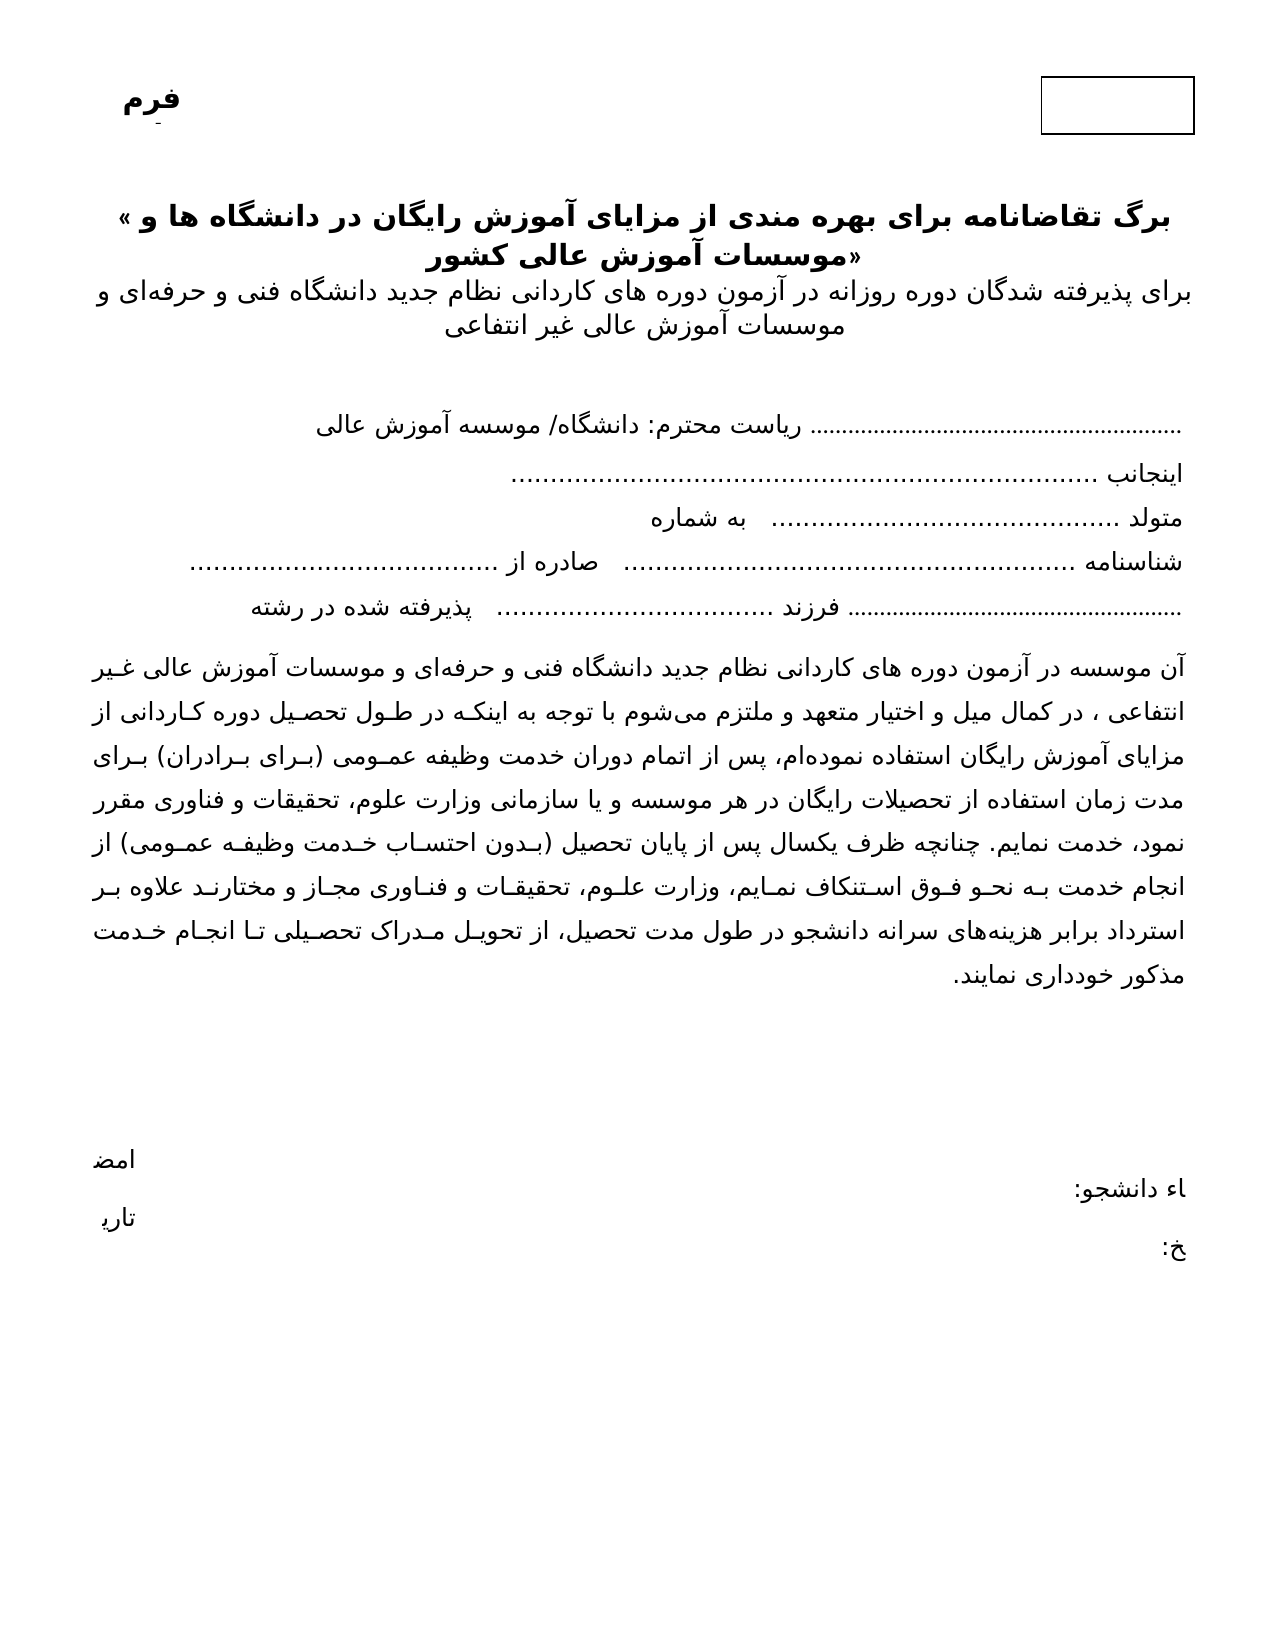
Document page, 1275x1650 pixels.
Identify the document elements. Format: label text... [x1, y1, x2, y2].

text امضاء دانشجو: [92, 1145, 1185, 1203]
text برای پذیرفته شدگان دوره روزانه در آزمون دوره های کاردانی نظام جدید دانشگاه فنی و حرفه‌ای و موسسات آموزش عالی غیر انتفاعی [45, 275, 1244, 341]
text آن موسسه در آزمون دوره های کاردانی نظام جدید دانشگاه فنی و حرفه‌ای و موسسات آموزش عالی غیر انتفاعی ، در کمال میل و اختیار متعهد و ملتزم می‌شوم با توجه به اینکه در طول تحصیل دوره کاردانی از مزایای آموزش رایگان استفاده نموده‌ام، پس از اتمام دوران خدمت وظیفه عمومی ‌(برای برادران) برای مدت زمان استفاده از تحصیلات رایگان در هر موسسه و یا سازمانی وزارت علوم، تحقیقات و فناوری مقرر نمود، خدمت نمایم. چنانچه ظرف یکسال پس از پایان تحصیل (بدون احتساب خدمت وظیفه عمومی) از انجام خدمت به نحو فوق استنکاف نمایم، وزارت علوم، تحقیقات و فناوری مجاز و مختارند علاوه بر استرداد برابر هزینه‌های سرانه دانشجو در طول مدت تحصیل، از تحویل مدراک تحصیلی تا انجام خدمت مذکور خودداری نمایند. [92, 653, 1185, 989]
text « برگ تقاضانامه برای بهره مندی از مزایای آموزش رایگان در دانشگاه ها و موسسات آموزش عالی کشور» [45, 198, 1244, 272]
text تاریخ: [92, 1203, 1185, 1262]
text اینجانب .......................................................................... متولد ............................................ به شماره شناسنامه ......................................................... صادره از ....................................... فرزند ................................... پذیرفته شده در رشته ..................................................... [90, 459, 1182, 622]
text ریاست محترم: دانشگاه/ موسسه آموزش عالی ........................................................... [90, 410, 1182, 440]
